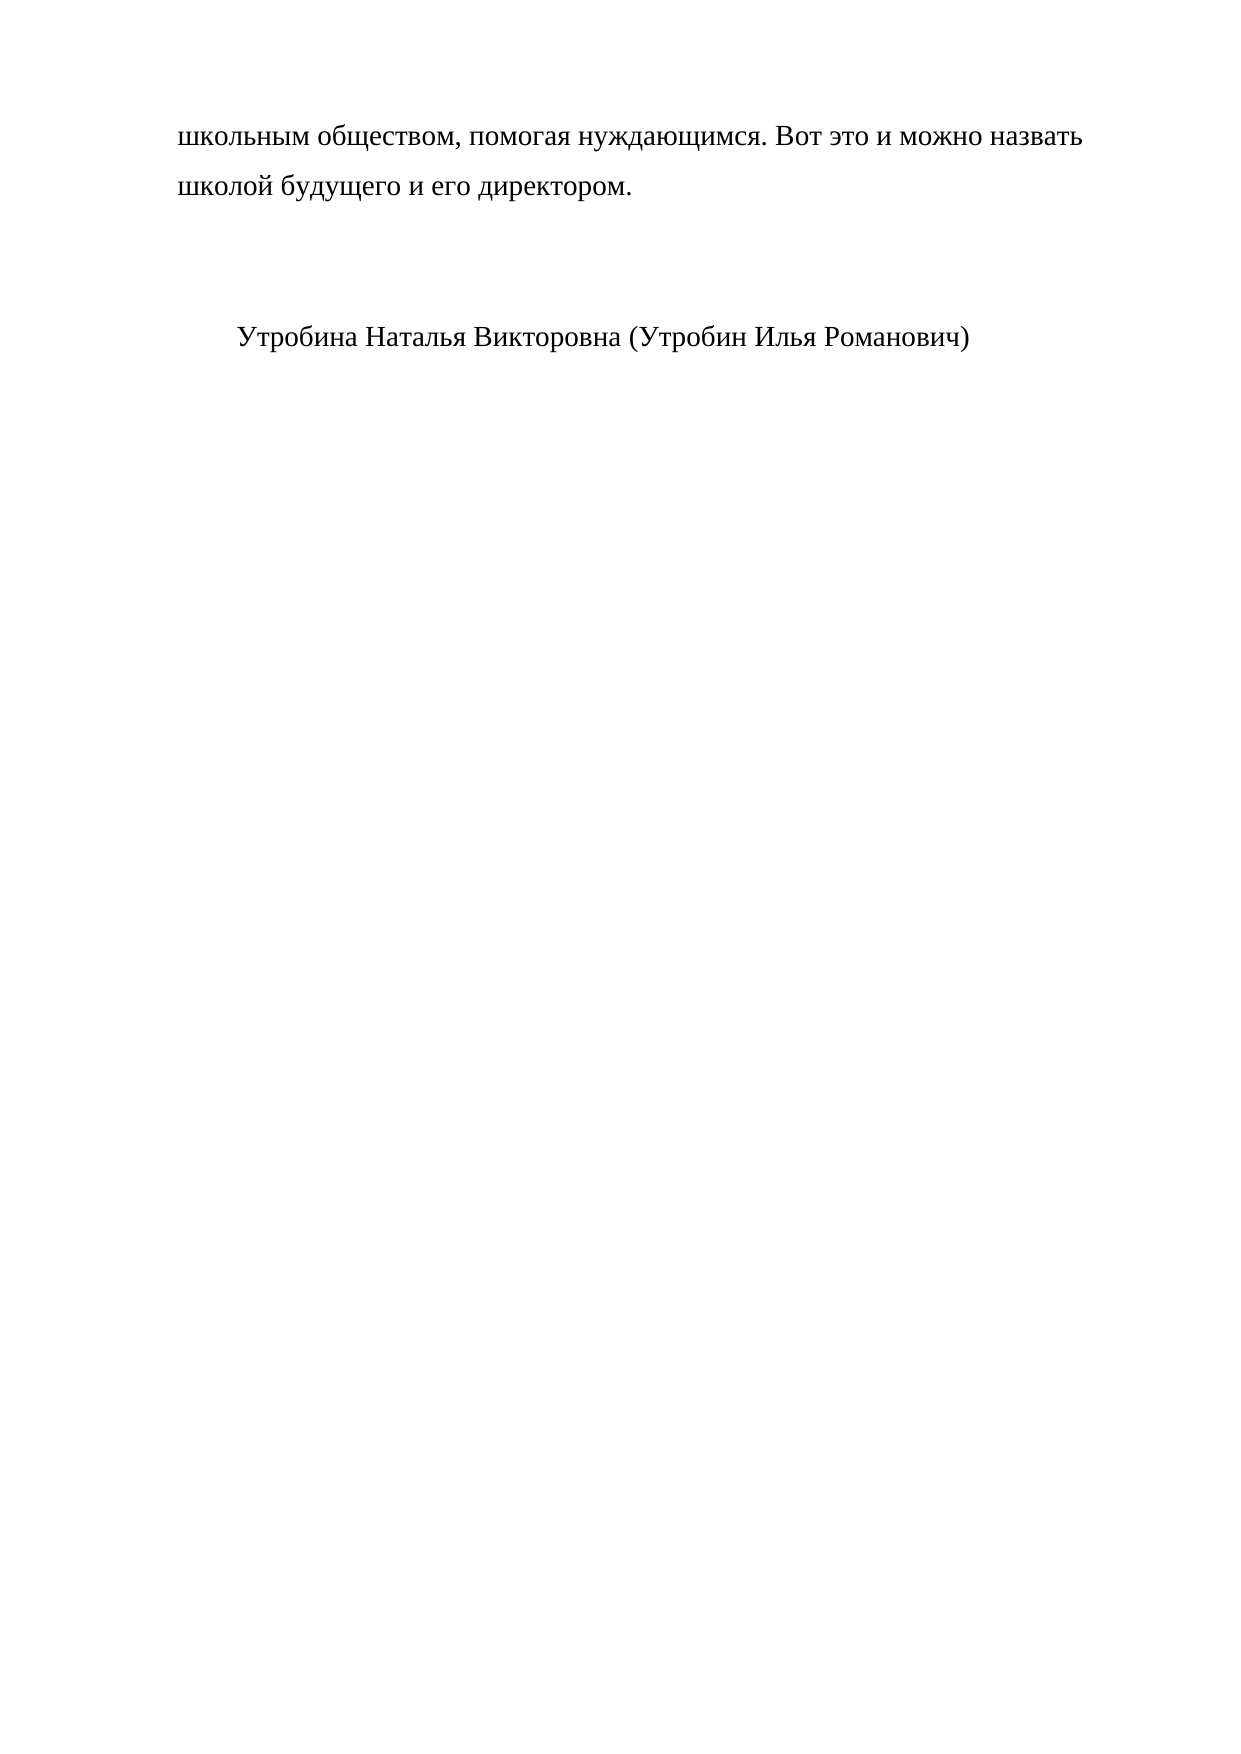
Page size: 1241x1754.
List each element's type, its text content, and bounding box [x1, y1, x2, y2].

text Утробина Наталья Викторовна (Утробин Илья Романович) [177, 319, 1181, 353]
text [177, 118, 1181, 202]
